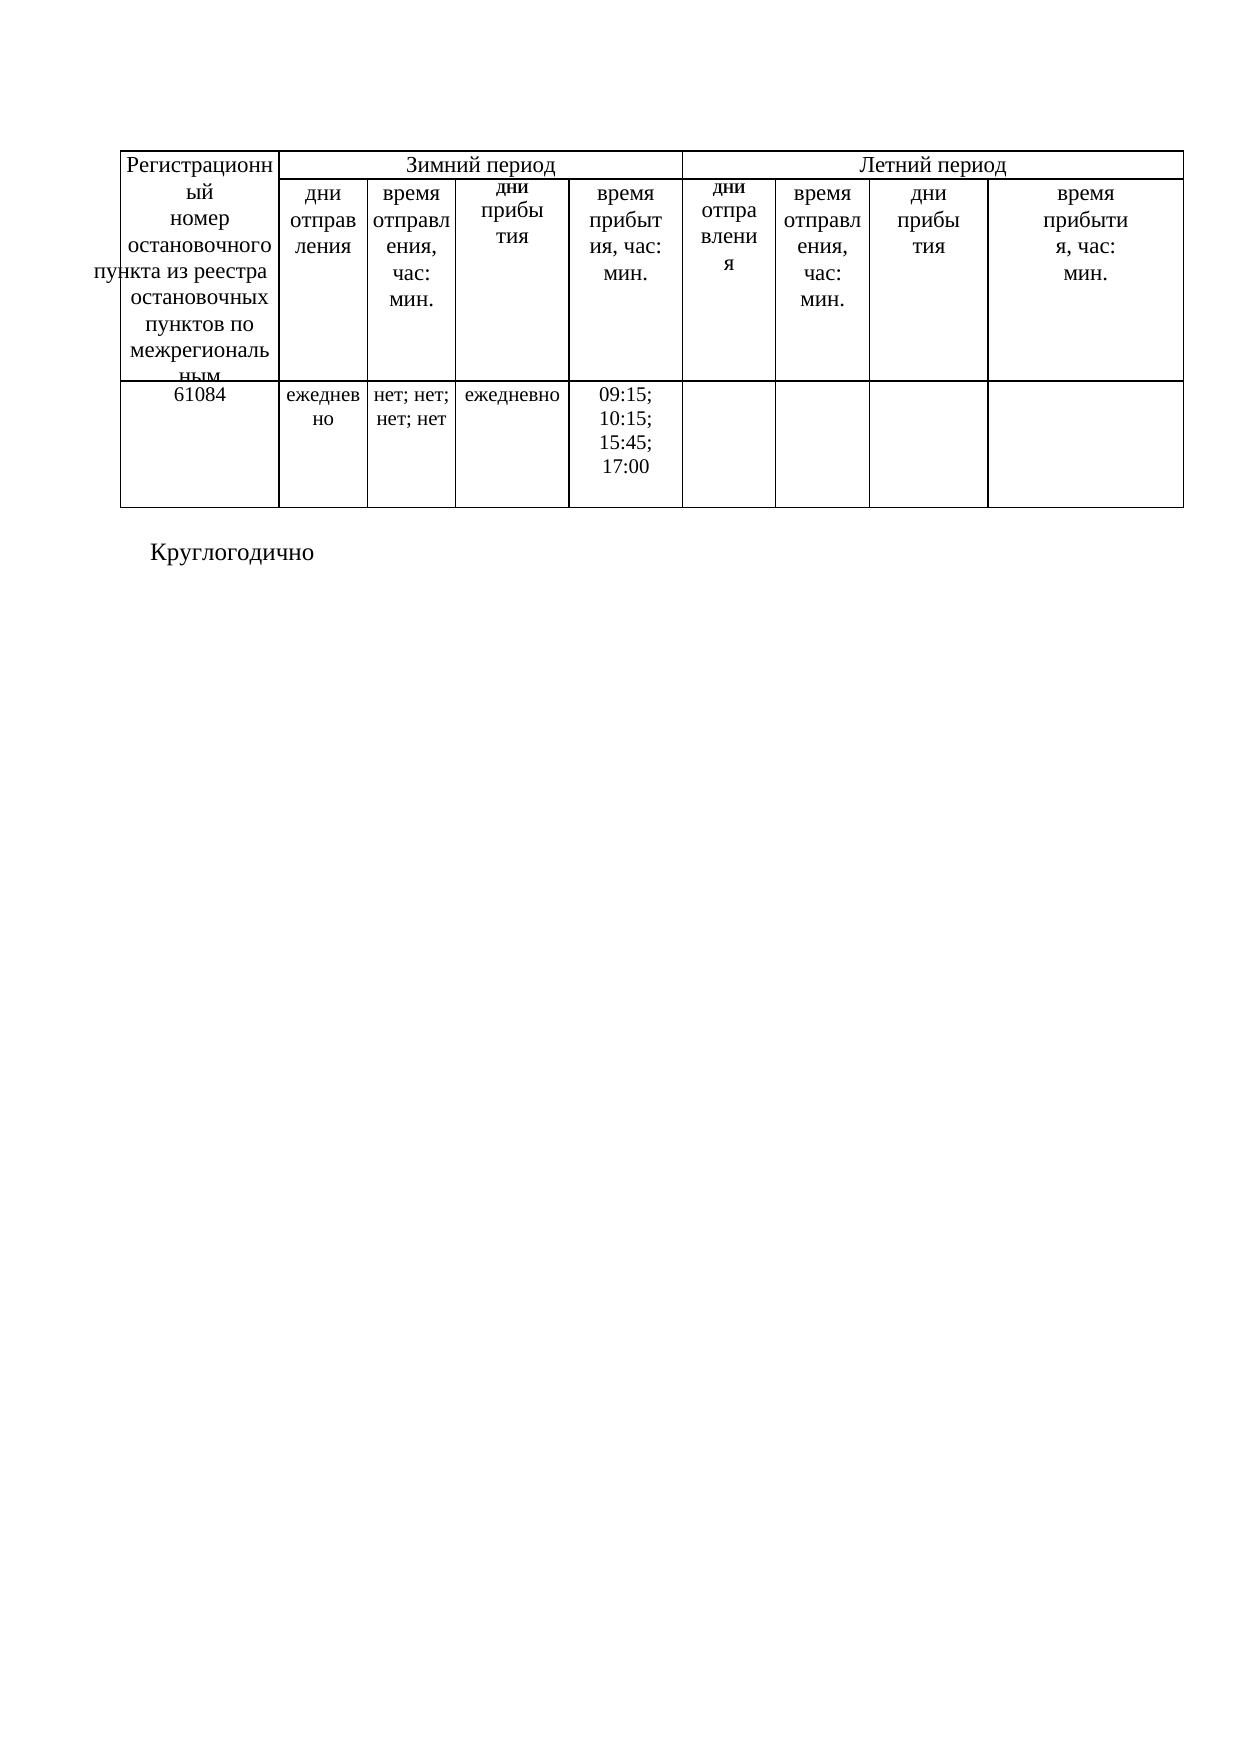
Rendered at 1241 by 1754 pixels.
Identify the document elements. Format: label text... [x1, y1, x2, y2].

table_cell время прибыти я, час: мин. [989, 180, 1183, 380]
table_cell [776, 382, 869, 507]
table_cell 09:15; 10:15; 15:45; 17:00 [570, 382, 682, 507]
table_cell 61084 [121, 382, 278, 507]
table_cell дни прибы тия [870, 180, 987, 380]
table_cell [989, 382, 1183, 507]
table_header Летний период [683, 152, 1183, 178]
table_cell ДНИ прибы тия [456, 180, 568, 380]
table_header Регистрационный номер остановочного пункта из реестра остановочных пунктов по межрегиональным маршрутам регулярных перевозок [121, 152, 278, 380]
table_cell время прибыт ия, час: мин. [570, 180, 682, 380]
table_cell ежедневно [456, 382, 568, 507]
table_cell [870, 382, 987, 507]
text Круглогодично [150, 537, 1090, 566]
table_cell время отправл ения, час: мин. [368, 180, 455, 380]
table_cell дни отправ ления [280, 180, 367, 380]
table_cell [683, 382, 775, 507]
table_cell нет; нет; нет; нет [368, 382, 455, 507]
table_cell ежедневно [280, 382, 367, 507]
table_header Зимний период [280, 152, 682, 178]
table_cell ДНИ отпра влени я [683, 180, 775, 380]
table_cell время отправл ения, час: мин. [776, 180, 869, 380]
